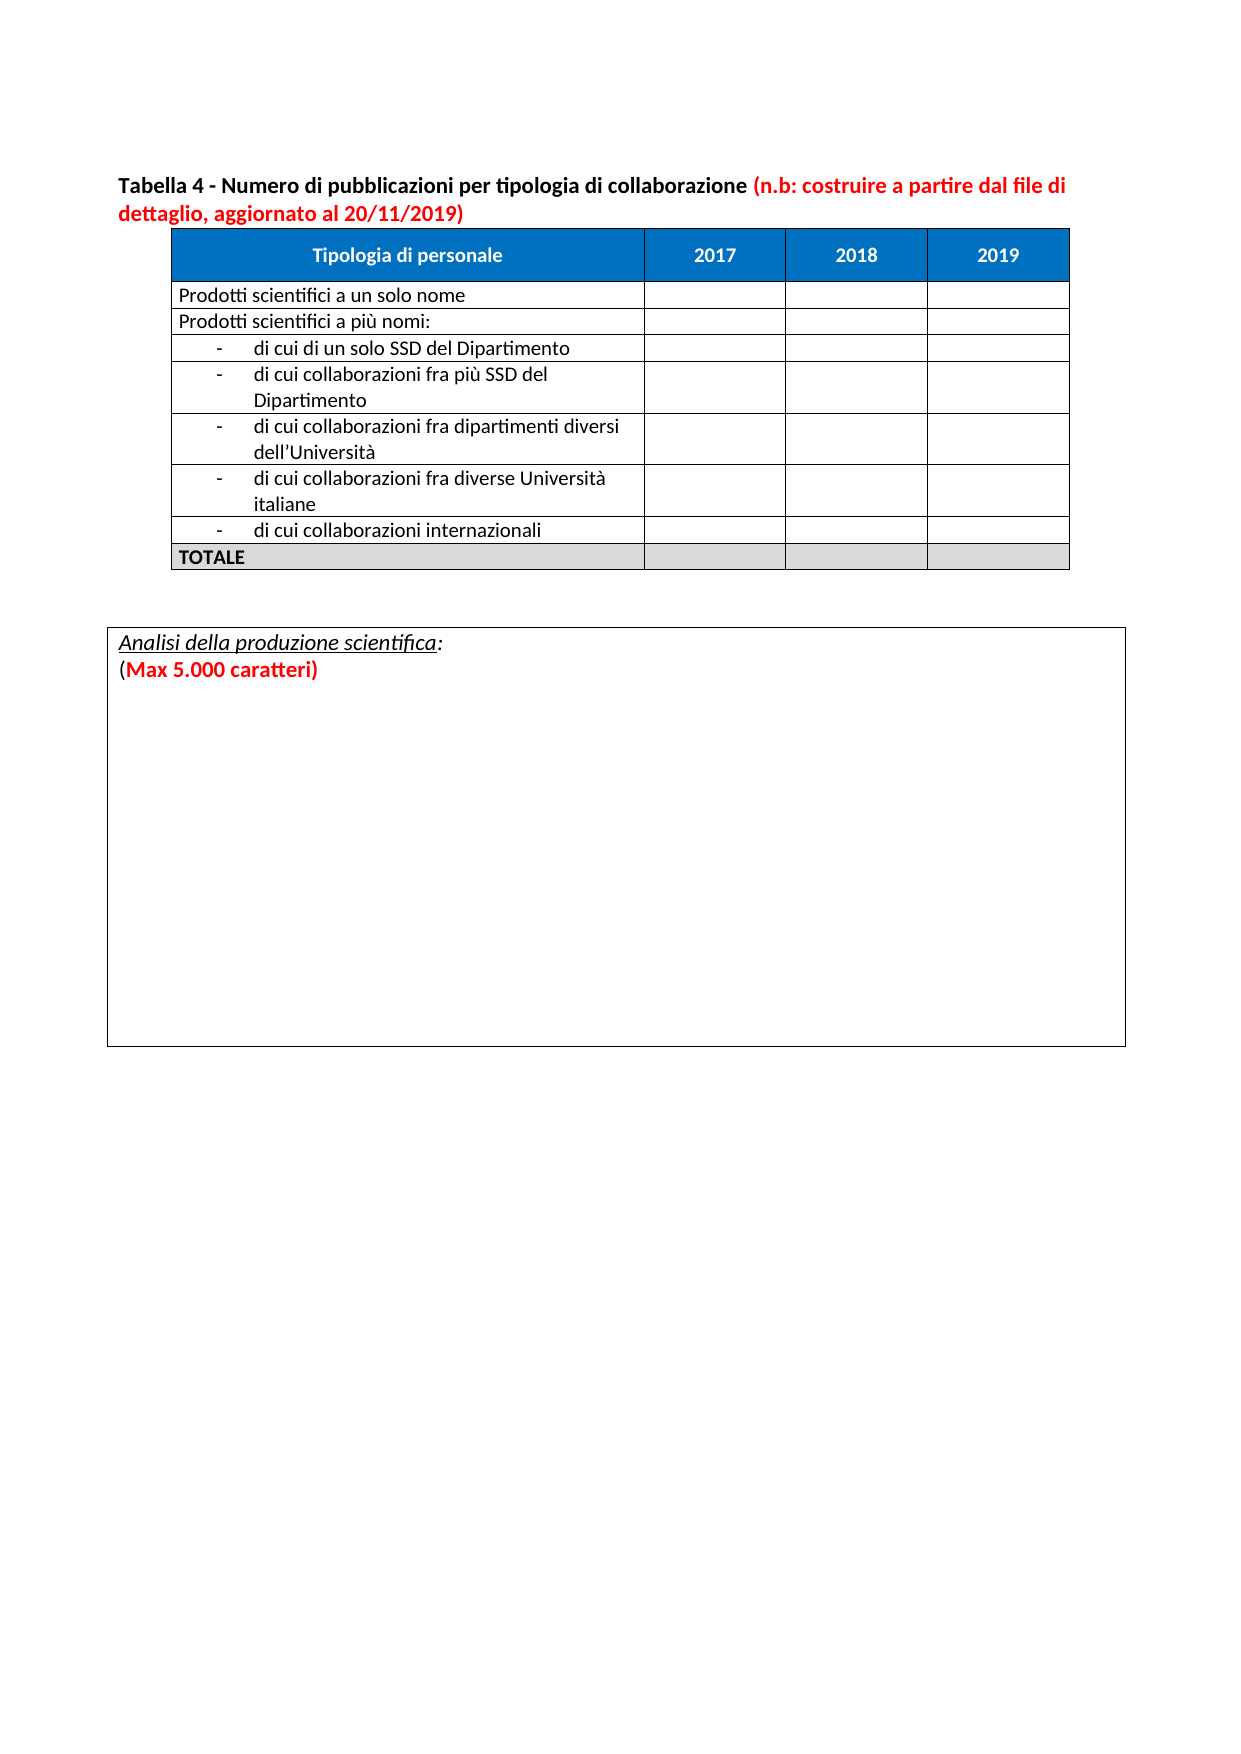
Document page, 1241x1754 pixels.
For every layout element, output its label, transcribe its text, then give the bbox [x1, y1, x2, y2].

table_cell [928, 282, 1069, 307]
table_cell [645, 414, 785, 464]
table_cell [645, 544, 785, 569]
text Tabella 4 - Numero di pubblicazioni per tipologia di collaborazione (n.b: costruire a partire dal file di dettaglio, aggiornato al 20/11/2019) [118, 171, 1146, 227]
table_cell [786, 414, 927, 464]
table_header 2017 [645, 229, 785, 281]
table_cell [645, 335, 785, 361]
table_header 2018 [786, 229, 927, 281]
table_cell [786, 335, 927, 361]
table_cell di cui collaborazioni internazionali [172, 517, 644, 543]
table_cell [786, 362, 927, 412]
table_cell Prodotti scientifici a un solo nome [172, 282, 644, 307]
table_cell TOTALE [172, 544, 644, 569]
table_cell [928, 335, 1069, 361]
table_cell [786, 309, 927, 334]
table_cell [786, 465, 927, 516]
table_cell [645, 465, 785, 516]
table_header 2019 [928, 229, 1069, 281]
table_cell di cui collaborazioni fra dipartimenti diversi dell’Università [172, 414, 644, 464]
table_cell [928, 465, 1069, 516]
table_cell di cui di un solo SSD del Dipartimento [172, 335, 644, 361]
table_cell [645, 282, 785, 307]
table_header Tipologia di personale [172, 229, 644, 281]
table_cell di cui collaborazioni fra diverse Università italiane [172, 465, 644, 516]
table_cell [928, 517, 1069, 543]
table_cell [786, 282, 927, 307]
table_cell [928, 544, 1069, 569]
table_cell di cui collaborazioni fra più SSD del Dipartimento [172, 362, 644, 412]
table_cell [645, 309, 785, 334]
table_cell Prodotti scientifici a più nomi: [172, 309, 644, 334]
table_cell [928, 414, 1069, 464]
table_cell [786, 544, 927, 569]
table_cell [645, 362, 785, 412]
table_cell [645, 517, 785, 543]
table_cell [928, 362, 1069, 412]
table_cell [786, 517, 927, 543]
table_cell [928, 309, 1069, 334]
